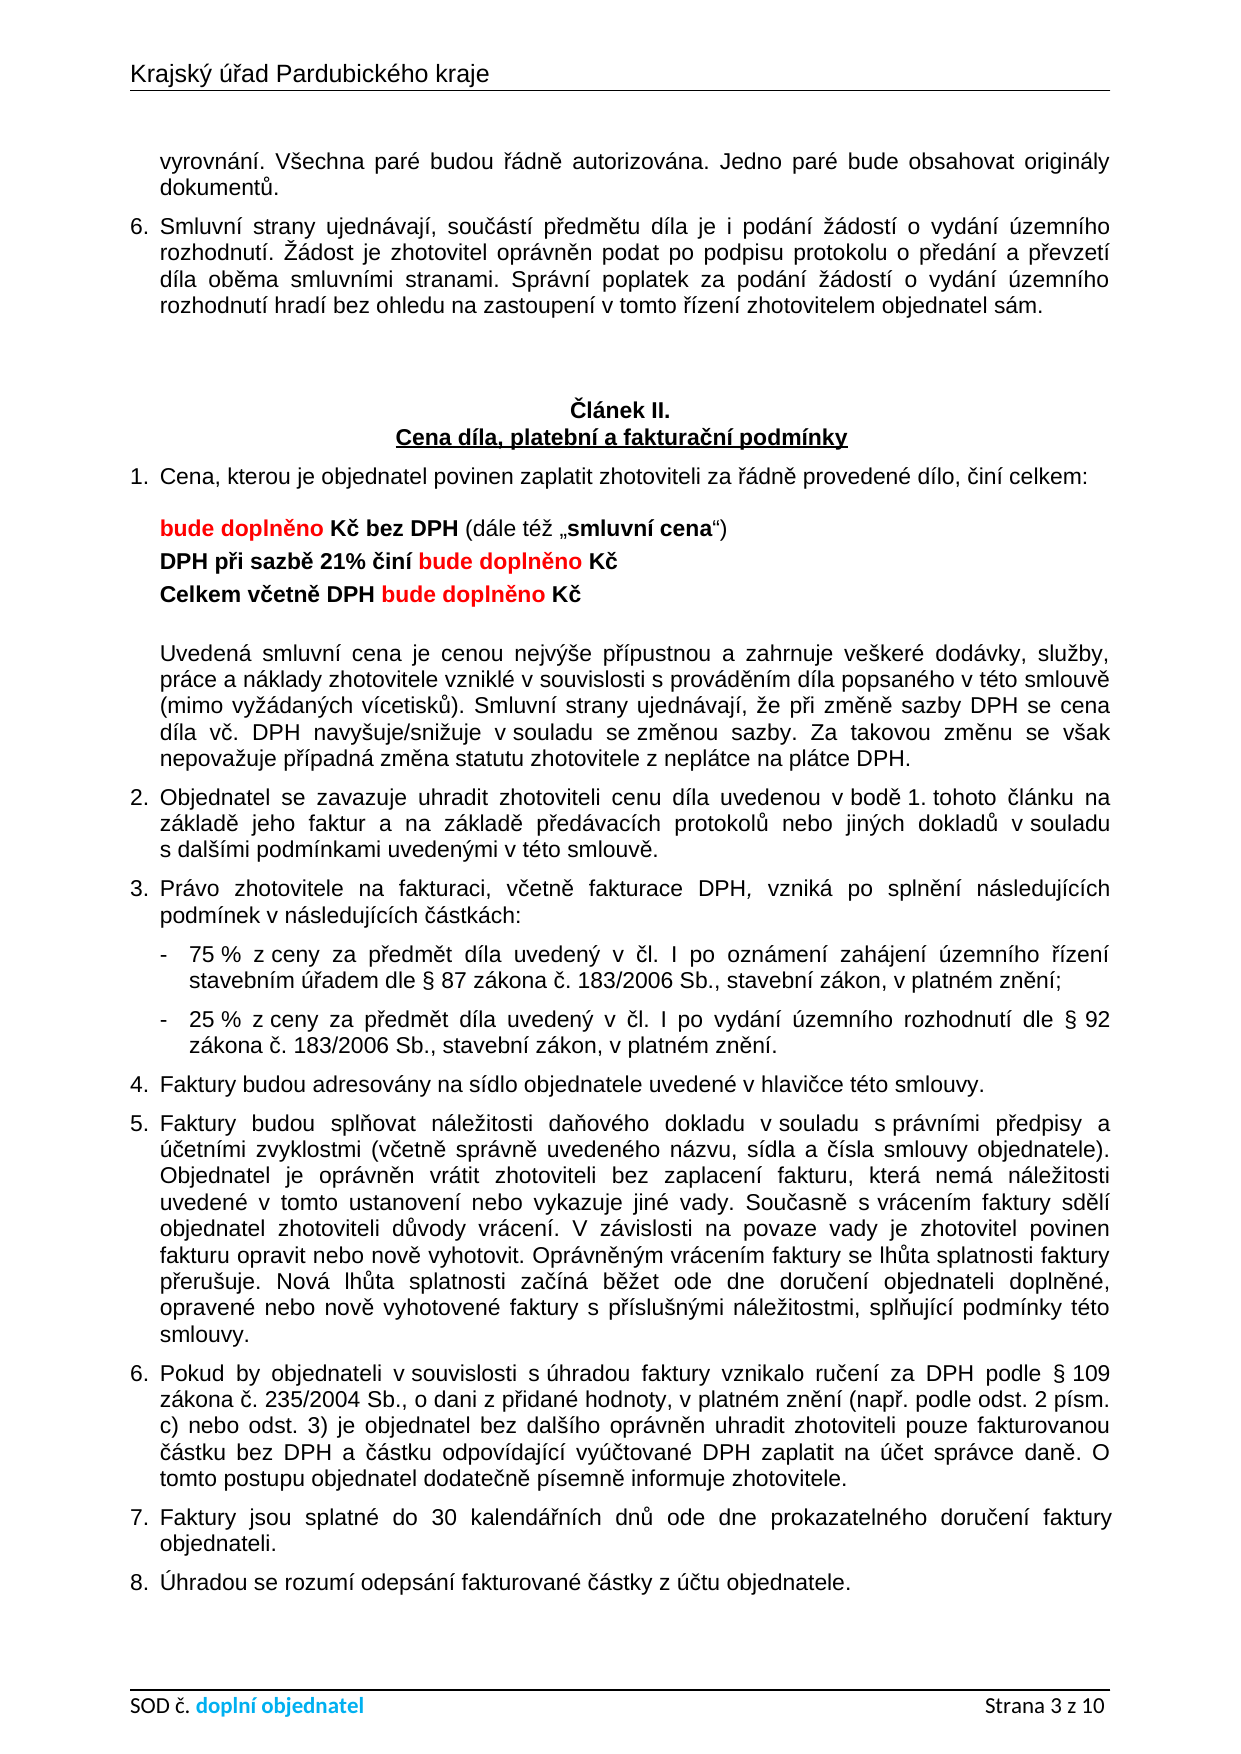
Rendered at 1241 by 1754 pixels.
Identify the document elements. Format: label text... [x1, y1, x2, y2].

list 75 % z ceny za předmět díla uvedený v čl. I po oznámení zahájení územního řízení stavebním úřadem dle § 87 zákona č. 183/2006 Sb., stavební zákon, v platném znění; [159, 941, 1110, 993]
list Faktury budou adresovány na sídlo objednatele uvedené v hlavičce této smlouvy. [130, 1071, 1110, 1097]
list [130, 148, 1110, 200]
list Právo zhotovitele na fakturaci, včetně fakturace DPH, vzniká po splnění následujících podmínek v následujících částkách: [130, 875, 1110, 928]
text bude doplněno Kč bez DPH (dále též „smluvní cena“) [159, 515, 1110, 542]
list Faktury budou splňovat náležitosti daňového dokladu v souladu s právními předpisy a účetními zvyklostmi (včetně správně uvedeného názvu, sídla a čísla smlouvy objednatele). Objednatel je oprávněn vrátit zhotoviteli bez zaplacení fakturu, která nemá náležitosti uvedené v tomto ustanovení nebo vykazuje jiné vady. Současně s vrácením faktury sdělí objednatel zhotoviteli důvody vrácení. V závislosti na povaze vady je zhotovitel povinen fakturu opravit nebo nově vyhotovit. Oprávněným vrácením faktury se lhůta splatnosti faktury přerušuje. Nová lhůta splatnosti začíná běžet ode dne doručení objednateli doplněné, opravené nebo nově vyhotovené faktury s příslušnými náležitostmi, splňující podmínky této smlouvy. [130, 1110, 1110, 1347]
list Smluvní strany ujednávají, součástí předmětu díla je i podání žádostí o vydání územního rozhodnutí. Žádost je zhotovitel oprávněn podat po podpisu protokolu o předání a převzetí díla oběma smluvními stranami. Správní poplatek za podání žádostí o vydání územního rozhodnutí hradí bez ohledu na zastoupení v tomto řízení zhotovitelem objednatel sám. [130, 213, 1110, 318]
text Celkem včetně DPH bude doplněno Kč [159, 581, 1110, 607]
list Faktury jsou splatné do 30 kalendářních dnů ode dne prokazatelného doručení faktury objednateli. [130, 1504, 1113, 1556]
list Objednatel se zavazuje uhradit zhotoviteli cenu díla uvedenou v bodě 1. tohoto článku na základě jeho faktur a na základě předávacích protokolů nebo jiných dokladů v souladu s dalšími podmínkami uvedenými v této smlouvě. [130, 784, 1110, 863]
text Uvedená smluvní cena je cenou nejvýše přípustnou a zahrnuje veškeré dodávky, služby, práce a náklady zhotovitele vzniklé v souvislosti s prováděním díla popsaného v této smlouvě (mimo vyžádaných vícetisků). Smluvní strany ujednávají, že při změně sazby DPH se cena díla vč. DPH navyšuje/snižuje v souladu se změnou sazby. Za takovou změnu se však nepovažuje případná změna statutu zhotovitele z neplátce na plátce DPH. [159, 639, 1110, 771]
list Cena, kterou je objednatel povinen zaplatit zhotoviteli za řádně provedené dílo, činí celkem: [130, 463, 1111, 489]
list Pokud by objednateli v souvislosti s úhradou faktury vznikalo ručení za DPH podle § 109 zákona č. 235/2004 Sb., o dani z přidané hodnoty, v platném znění (např. podle odst. 2 písm. c) nebo odst. 3) je objednatel bez dalšího oprávněn uhradit zhotoviteli pouze fakturovanou částku bez DPH a částku odpovídající vyúčtované DPH zaplatit na účet správce daně. O tomto postupu objednatel dodatečně písemně informuje zhotovitele. [130, 1359, 1110, 1491]
list Úhradou se rozumí odepsání fakturované částky z účtu objednatele. [130, 1569, 1113, 1595]
text Článek II. [130, 397, 1110, 424]
list 25 % z ceny za předmět díla uvedený v čl. I po vydání územního rozhodnutí dle § 92 zákona č. 183/2006 Sb., stavební zákon, v platném znění. [159, 1006, 1110, 1058]
text DPH při sazbě 21% činí bude doplněno Kč [159, 548, 1110, 574]
text Cena díla, platební a fakturační podmínky [130, 424, 1113, 450]
